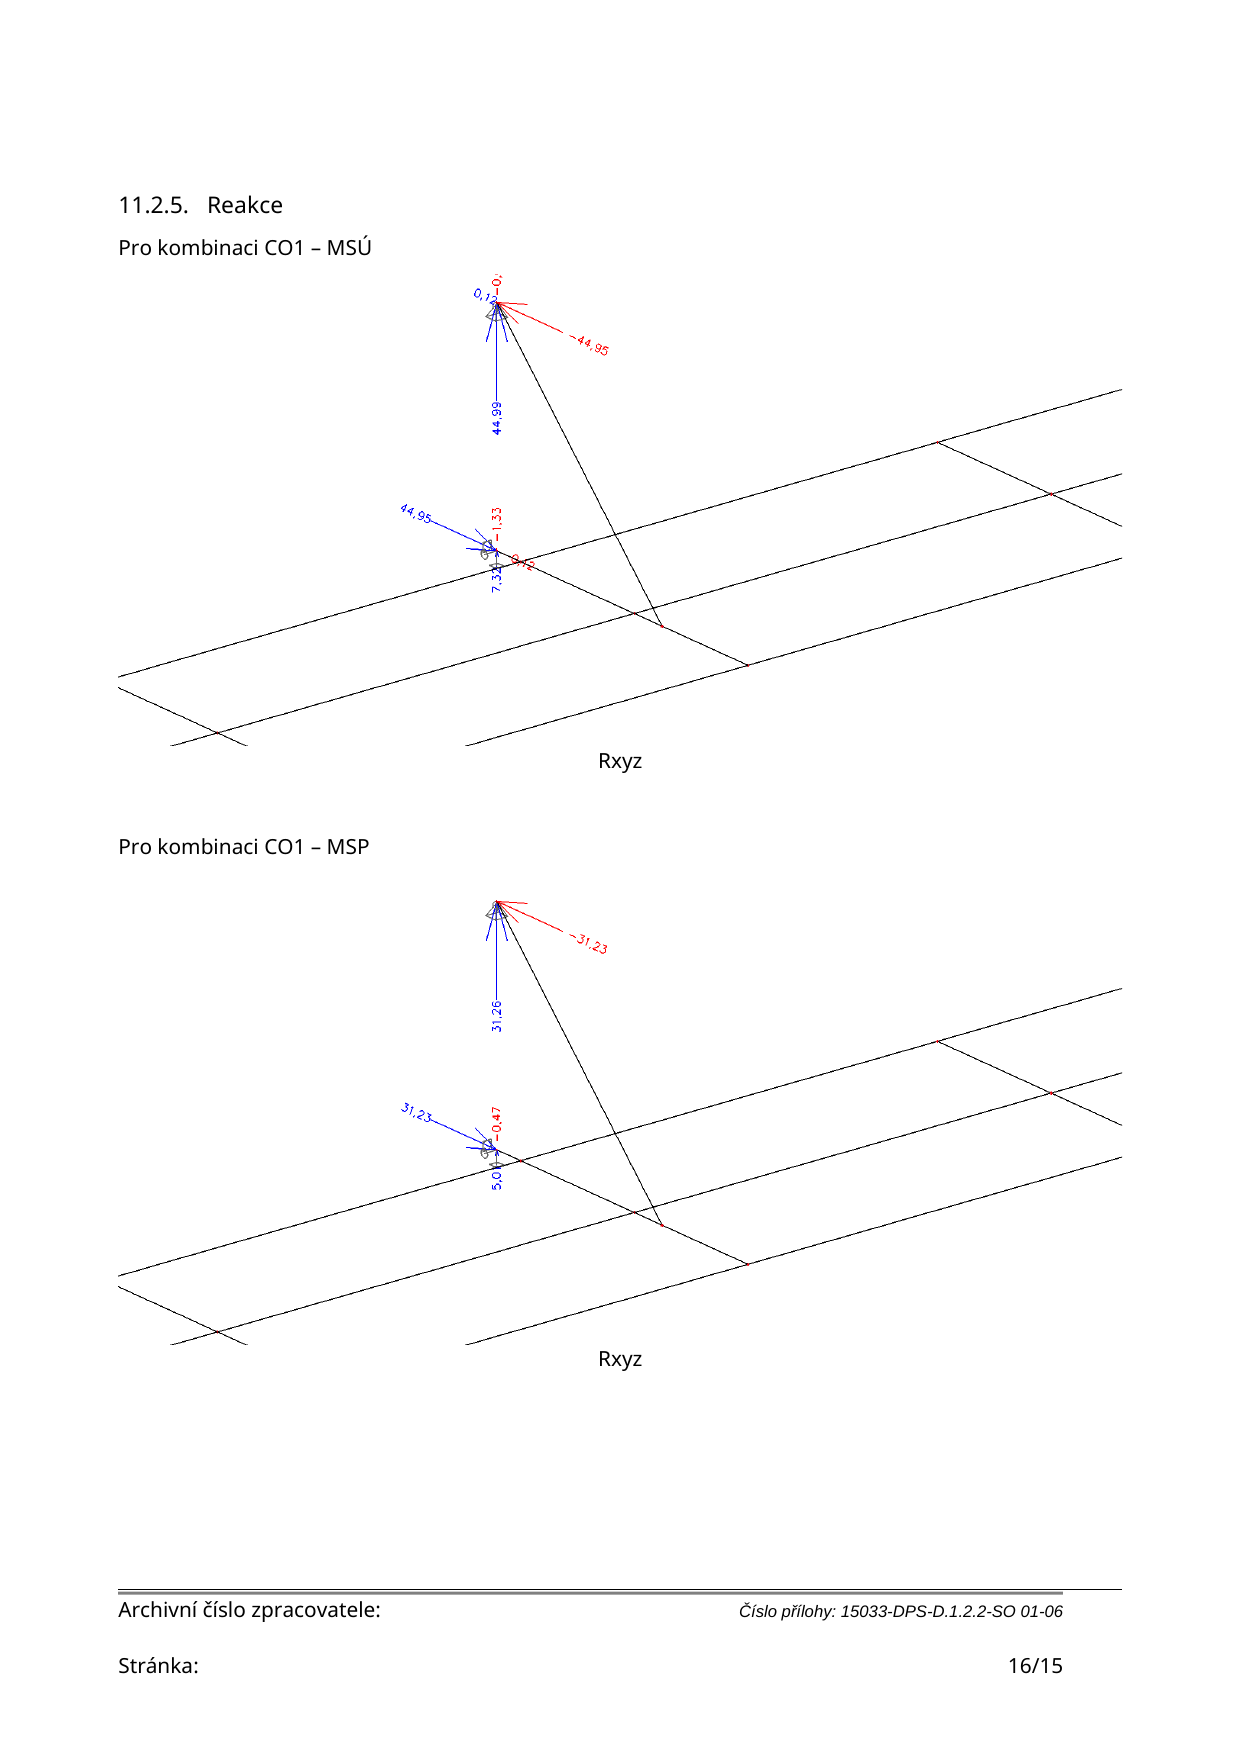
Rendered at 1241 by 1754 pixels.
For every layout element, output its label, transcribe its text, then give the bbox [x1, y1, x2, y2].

text Rxyz [118, 1345, 1122, 1373]
picture [118, 872, 1123, 1345]
text Pro kombinaci CO1 – MSP [118, 831, 1122, 860]
subtitle Reakce [118, 189, 1122, 220]
text Pro kombinaci CO1 – MSÚ [118, 232, 1122, 262]
text Rxyz [118, 746, 1122, 774]
picture [118, 274, 1123, 746]
